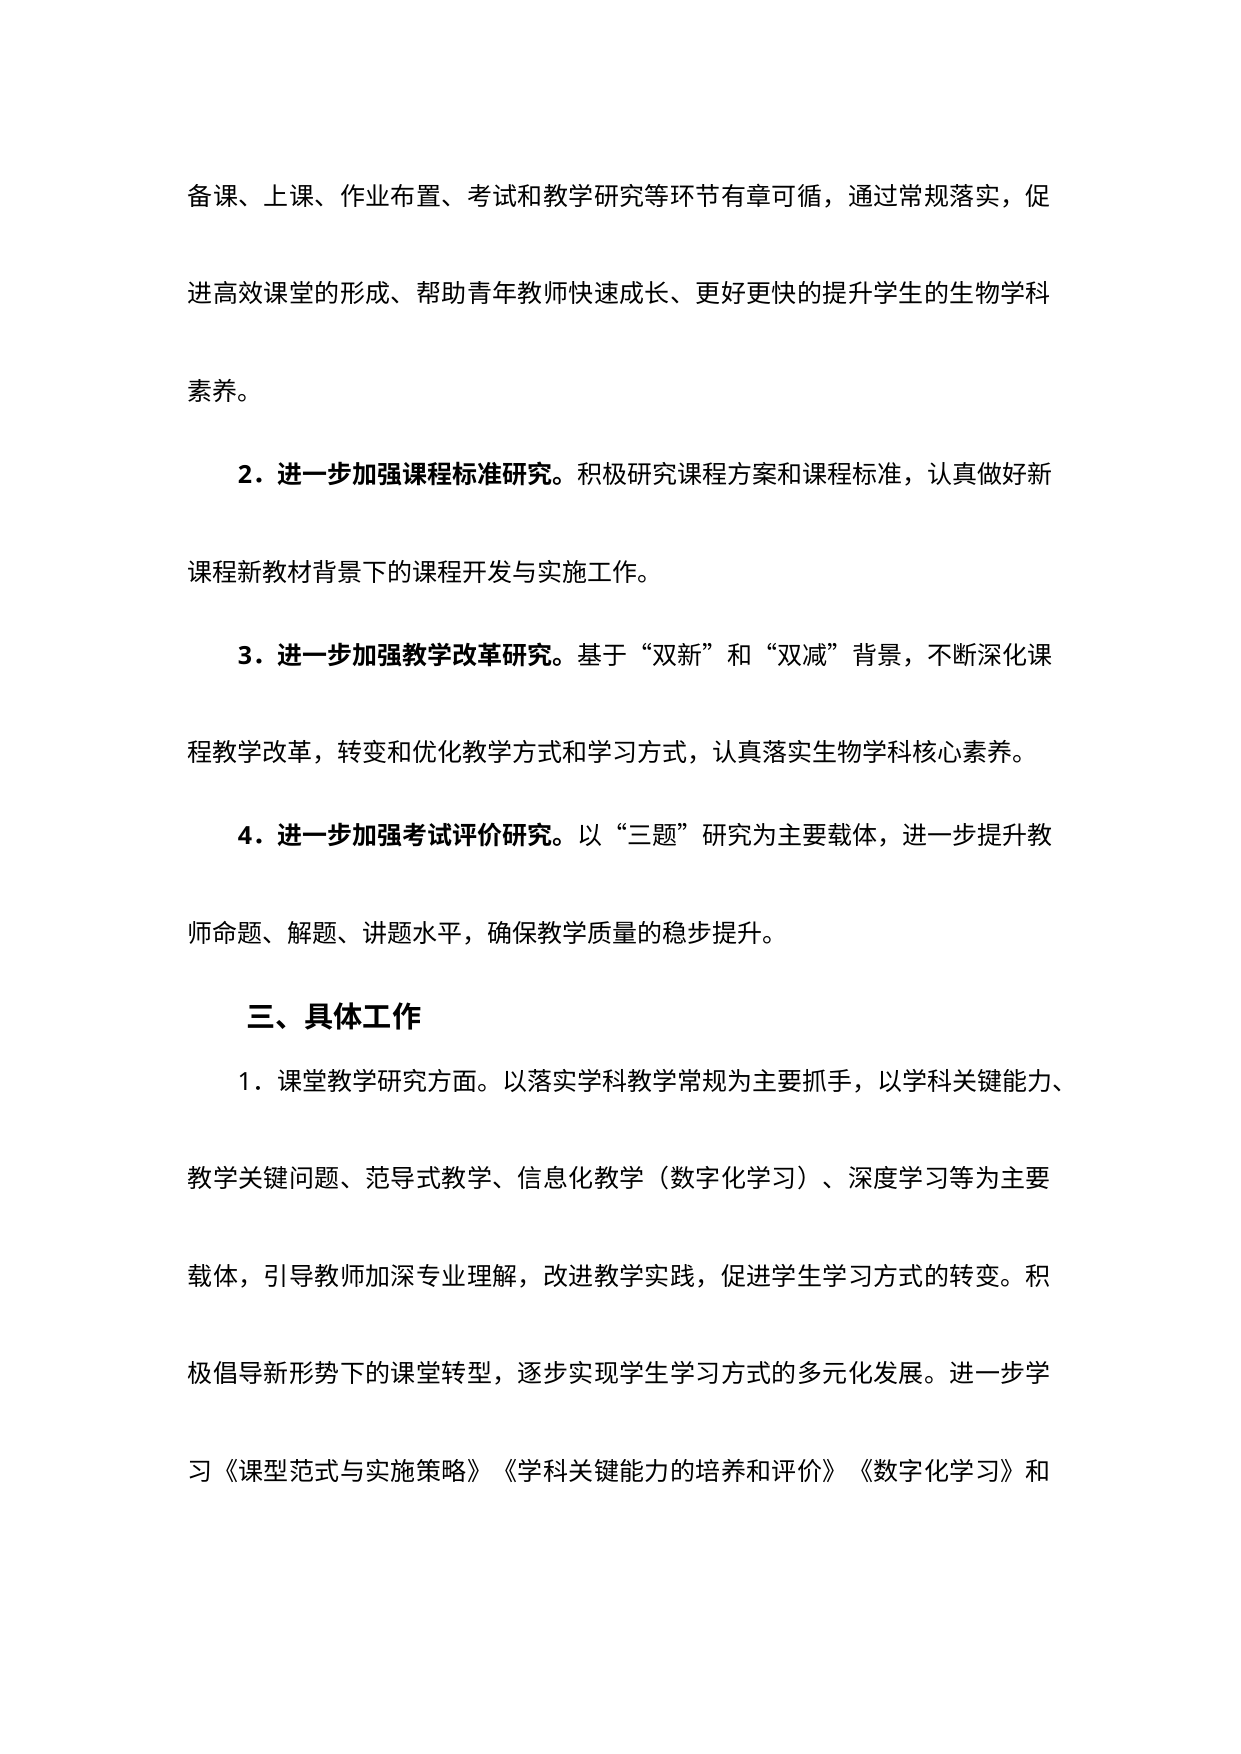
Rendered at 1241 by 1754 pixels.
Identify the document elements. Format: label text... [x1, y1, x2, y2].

text 3．进一步加强教学改革研究。基于“双新”和“双减”背景，不断深化课程教学改革，转变和优化教学方式和学习方式，认真落实生物学科核心素养。 [187, 621, 1053, 783]
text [187, 162, 1053, 422]
text 三、具体工作 [187, 982, 1053, 1047]
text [187, 1047, 1053, 1502]
text 2．进一步加强课程标准研究。积极研究课程方案和课程标准，认真做好新课程新教材背景下的课程开发与实施工作。 [187, 440, 1053, 603]
text 4．进一步加强考试评价研究。以“三题”研究为主要载体，进一步提升教师命题、解题、讲题水平，确保教学质量的稳步提升。 [187, 801, 1053, 964]
